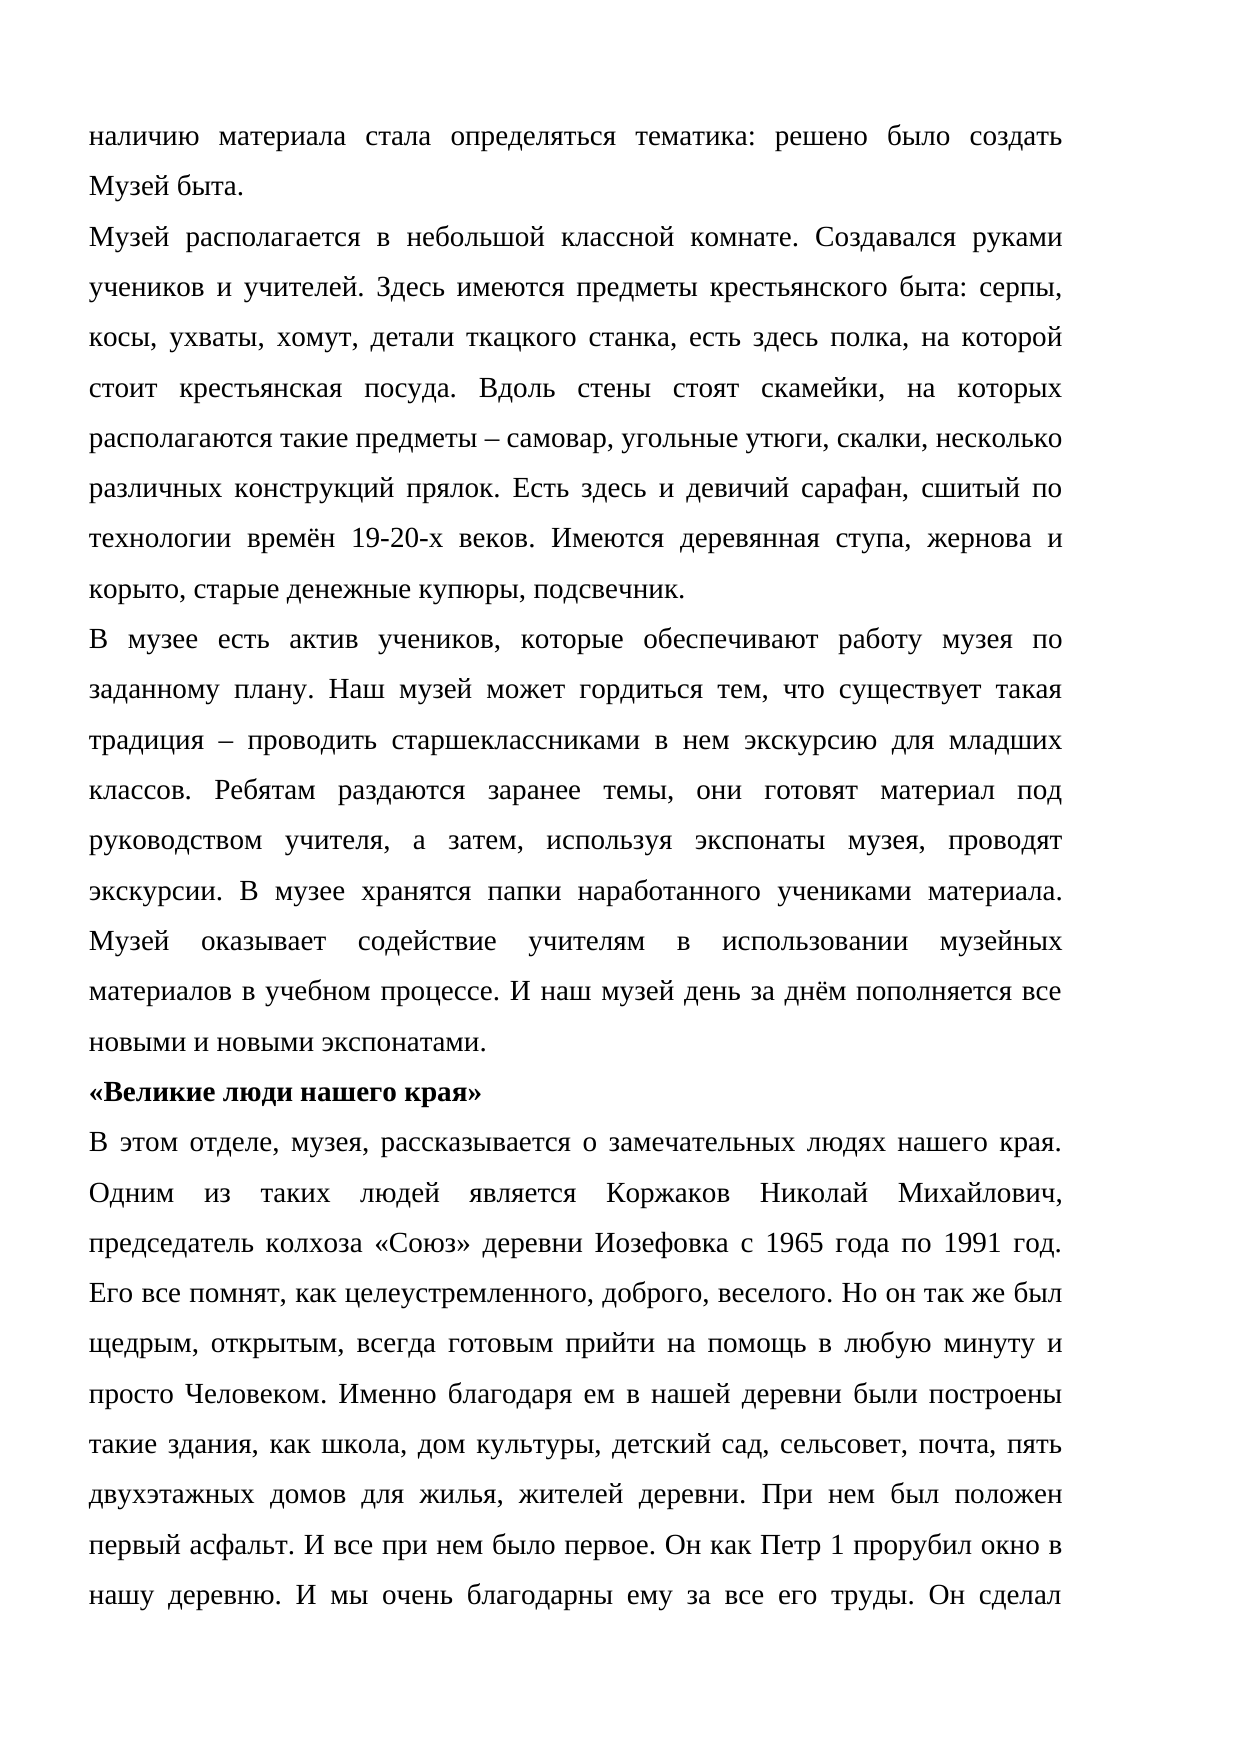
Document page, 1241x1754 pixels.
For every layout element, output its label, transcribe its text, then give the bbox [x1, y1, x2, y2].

text Музей располагается в небольшой классной комнате. Создавался руками учеников и учителей. Здесь имеются предметы крестьянского быта: серпы, косы, ухваты, хомут, детали ткацкого станка, есть здесь полка, на которой стоит крестьянская посуда. Вдоль стены стоят скамейки, на которых располагаются такие предметы – самовар, угольные утюги, скалки, несколько различных конструкций прялок. Есть здесь и девичий сарафан, сшитый по технологии времён 19-20-х веков. Имеются деревянная ступа, жернова и корыто, старые денежные купюры, подсвечник. [89, 219, 1063, 604]
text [89, 118, 1063, 202]
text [89, 1124, 1063, 1611]
text В музее есть актив учеников, которые обеспечивают работу музея по заданному плану. Наш музей может гордиться тем, что существует такая традиция – проводить старшеклассниками в нем экскурсию для младших классов. Ребятам раздаются заранее темы, они готовят материал под руководством учителя, а затем, используя экспонаты музея, проводят экскурсии. В музее хранятся папки наработанного учениками материала. Музей оказывает содействие учителям в использовании музейных материалов в учебном процессе. И наш музей день за днём пополняется все новыми и новыми экспонатами. [89, 621, 1063, 1057]
text «Великие люди нашего края» [89, 1074, 886, 1108]
